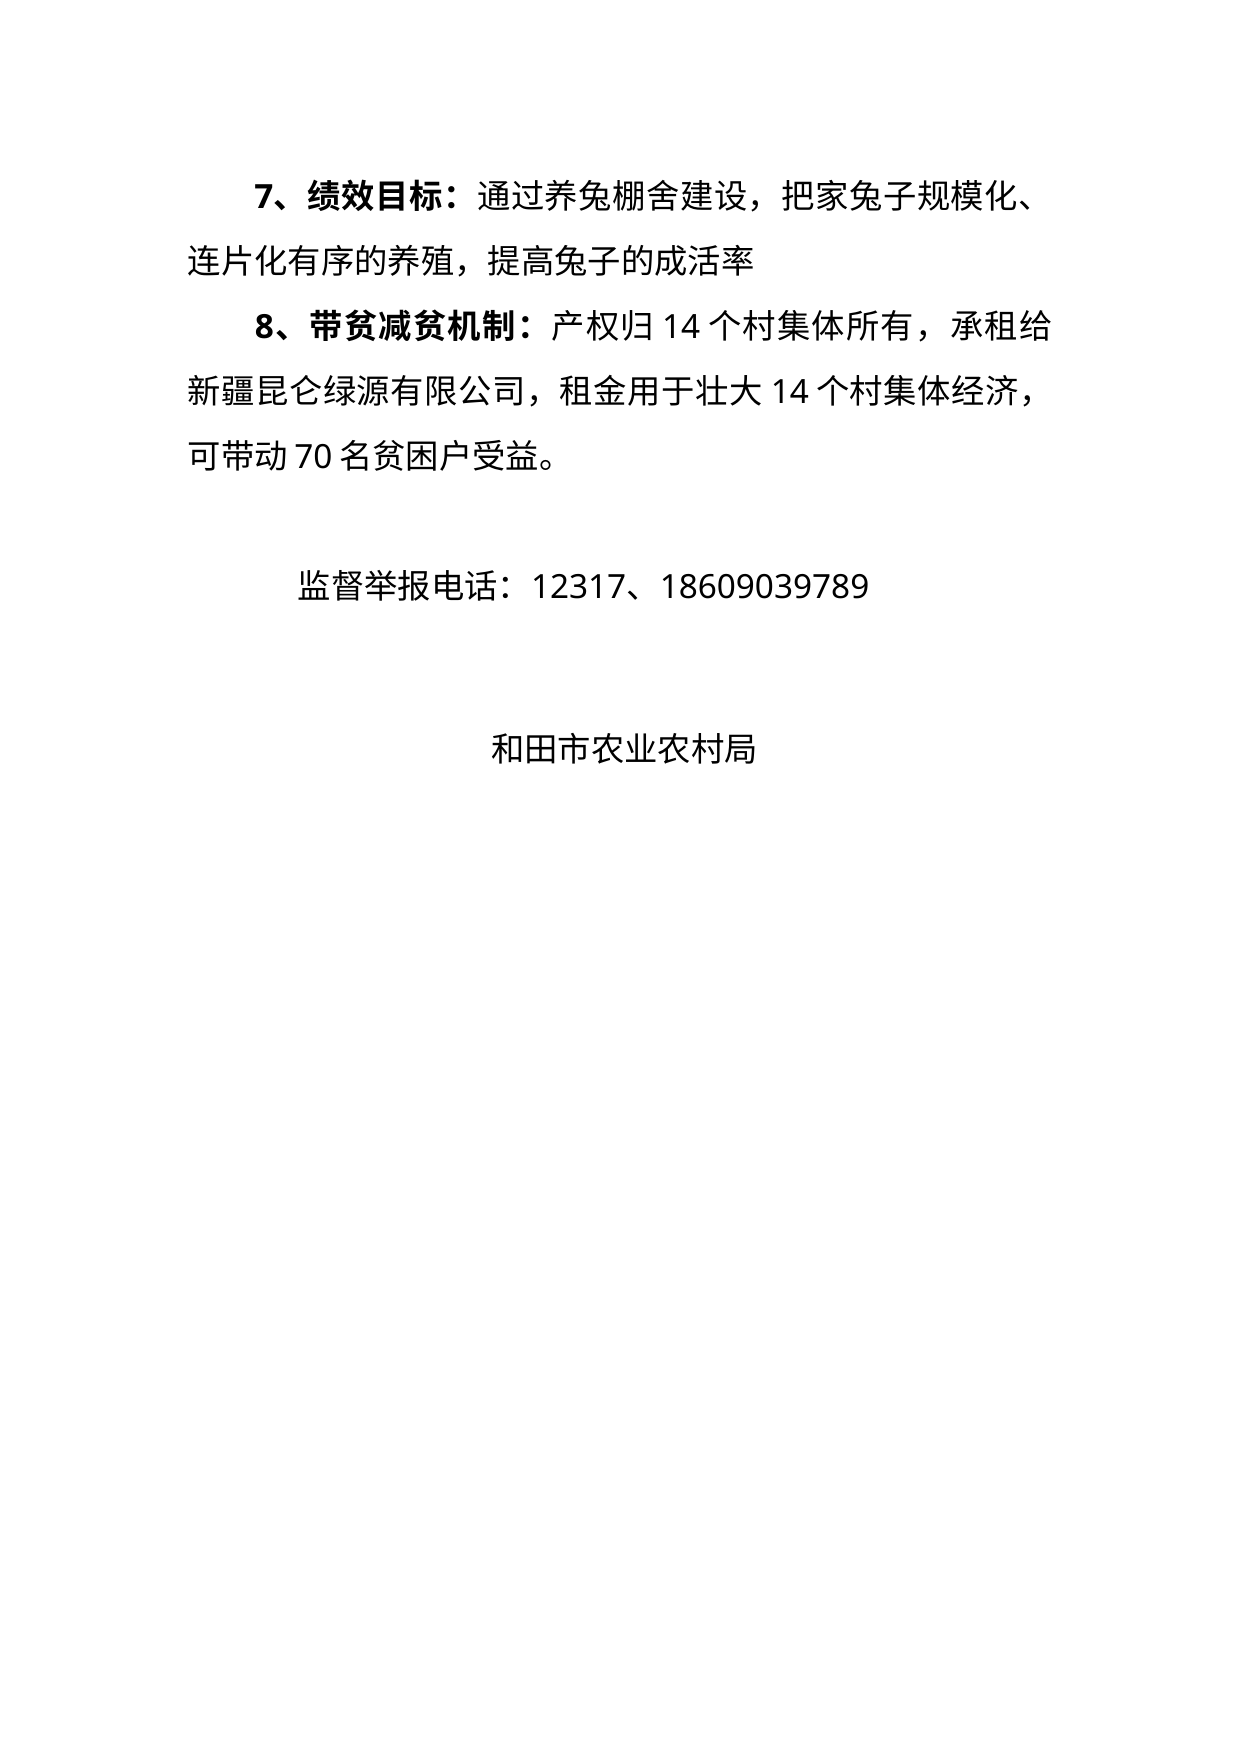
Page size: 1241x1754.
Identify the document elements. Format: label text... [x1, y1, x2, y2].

text 8、带贫减贫机制：产权归14个村集体所有，承租给新疆昆仑绿源有限公司，租金用于壮大14个村集体经济，可带动70名贫困户受益。 [187, 292, 1053, 487]
text 和田市农业农村局 [187, 714, 1053, 779]
list 7、绩效目标：通过养兔棚舍建设，把家兔子规模化、连片化有序的养殖，提高兔子的成活率 [187, 162, 1053, 292]
list 监督举报电话：12317、18609039789 [187, 552, 1053, 617]
